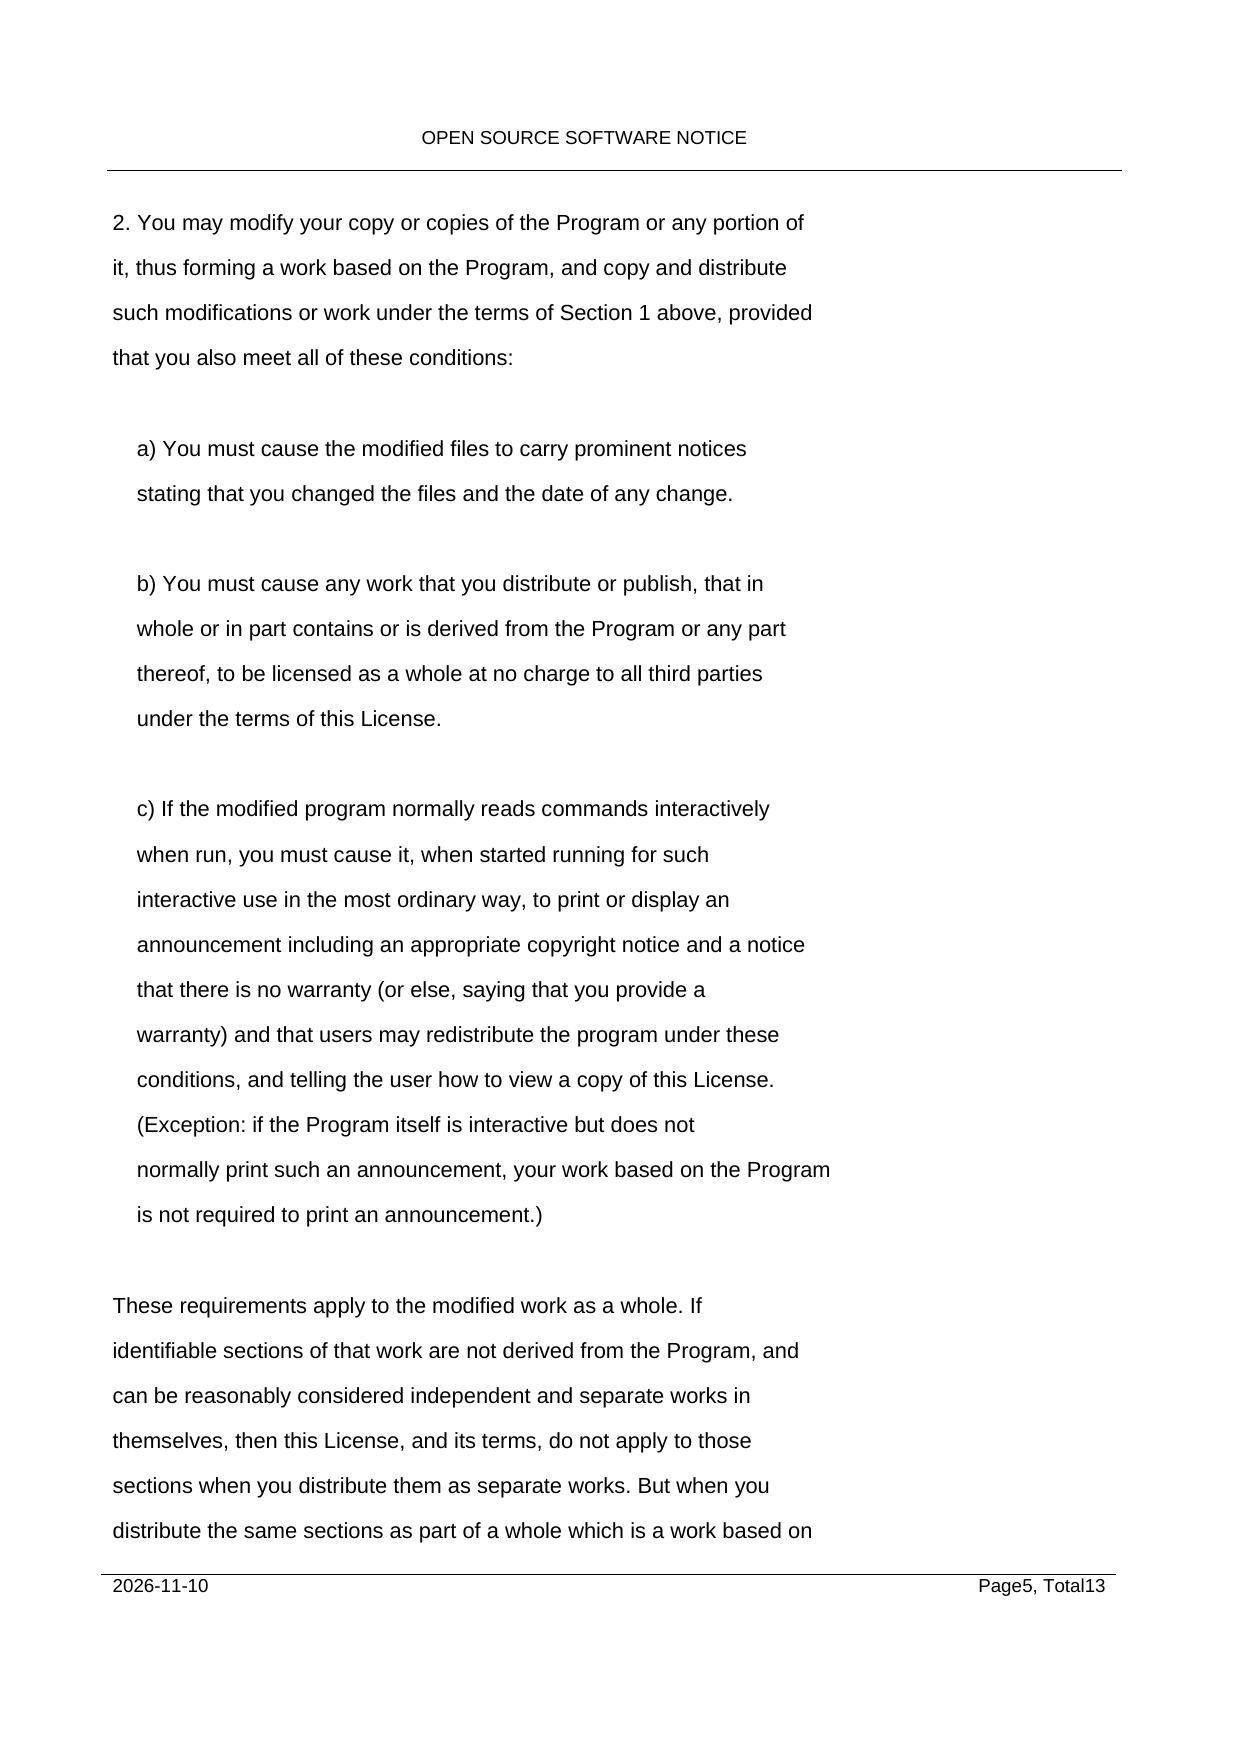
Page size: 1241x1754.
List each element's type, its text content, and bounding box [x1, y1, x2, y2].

text sections when you distribute them as separate works. But when you [112, 1469, 1128, 1502]
text is not required to print an announcement.) [112, 1199, 1128, 1231]
text themselves, then this License, and its terms, do not apply to those [112, 1424, 1128, 1457]
text distribute the same sections as part of a whole which is a work based on [112, 1514, 1128, 1547]
text normally print such an announcement, your work based on the Program [112, 1153, 1128, 1186]
text c) If the modified program normally reads commands interactively [112, 793, 1128, 825]
text b) You must cause any work that you distribute or publish, that in [112, 567, 1128, 600]
text it, thus forming a work based on the Program, and copy and distribute [112, 251, 1128, 284]
text (Exception: if the Program itself is interactive but does not [112, 1108, 1128, 1141]
text that there is no warranty (or else, saying that you provide a [112, 973, 1128, 1006]
text whole or in part contains or is derived from the Program or any part [112, 612, 1128, 645]
text warranty) and that users may redistribute the program under these [112, 1018, 1128, 1051]
text identifiable sections of that work are not derived from the Program, and [112, 1334, 1128, 1366]
text under the terms of this License. [112, 702, 1128, 735]
text that you also meet all of these conditions: [112, 342, 1128, 374]
text announcement including an appropriate copyright notice and a notice [112, 928, 1128, 961]
text thereof, to be licensed as a whole at no charge to all third parties [112, 657, 1128, 690]
text interactive use in the most ordinary way, to print or display an [112, 883, 1128, 915]
text a) You must cause the modified files to carry prominent notices [112, 432, 1128, 464]
text can be reasonably considered independent and separate works in [112, 1379, 1128, 1412]
text when run, you must cause it, when started running for such [112, 838, 1128, 870]
text These requirements apply to the modified work as a whole. If [112, 1289, 1128, 1321]
text 2. You may modify your copy or copies of the Program or any portion of [112, 206, 1128, 239]
text such modifications or work under the terms of Section 1 above, provided [112, 297, 1128, 329]
text conditions, and telling the user how to view a copy of this License. [112, 1063, 1128, 1096]
text stating that you changed the files and the date of any change. [112, 477, 1128, 509]
